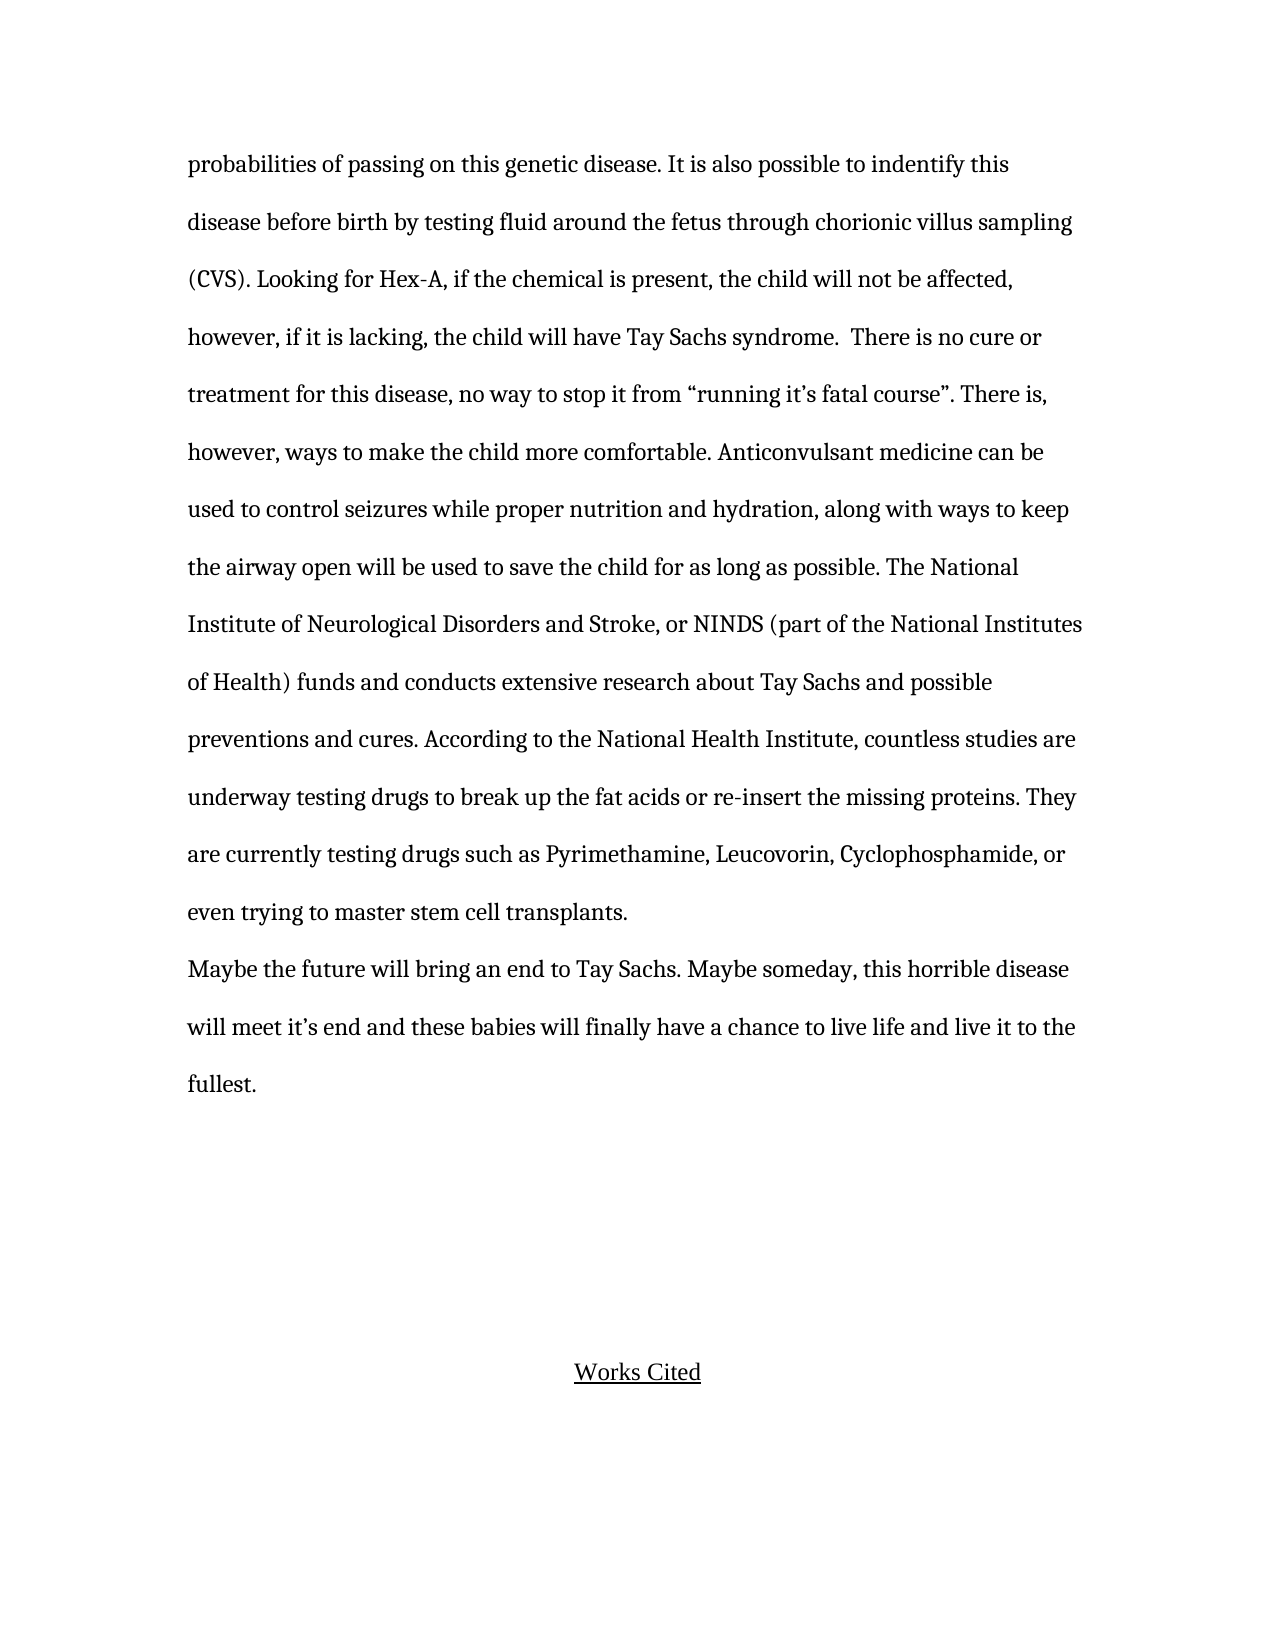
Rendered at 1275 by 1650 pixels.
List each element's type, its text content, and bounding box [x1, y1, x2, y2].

text Works Cited [187, 1357, 1087, 1386]
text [187, 150, 1087, 926]
text Maybe the future will bring an end to Tay Sachs. Maybe someday, this horrible disease will meet it’s end and these babies will finally have a chance to live life and live it to the fullest. [187, 955, 1087, 1099]
